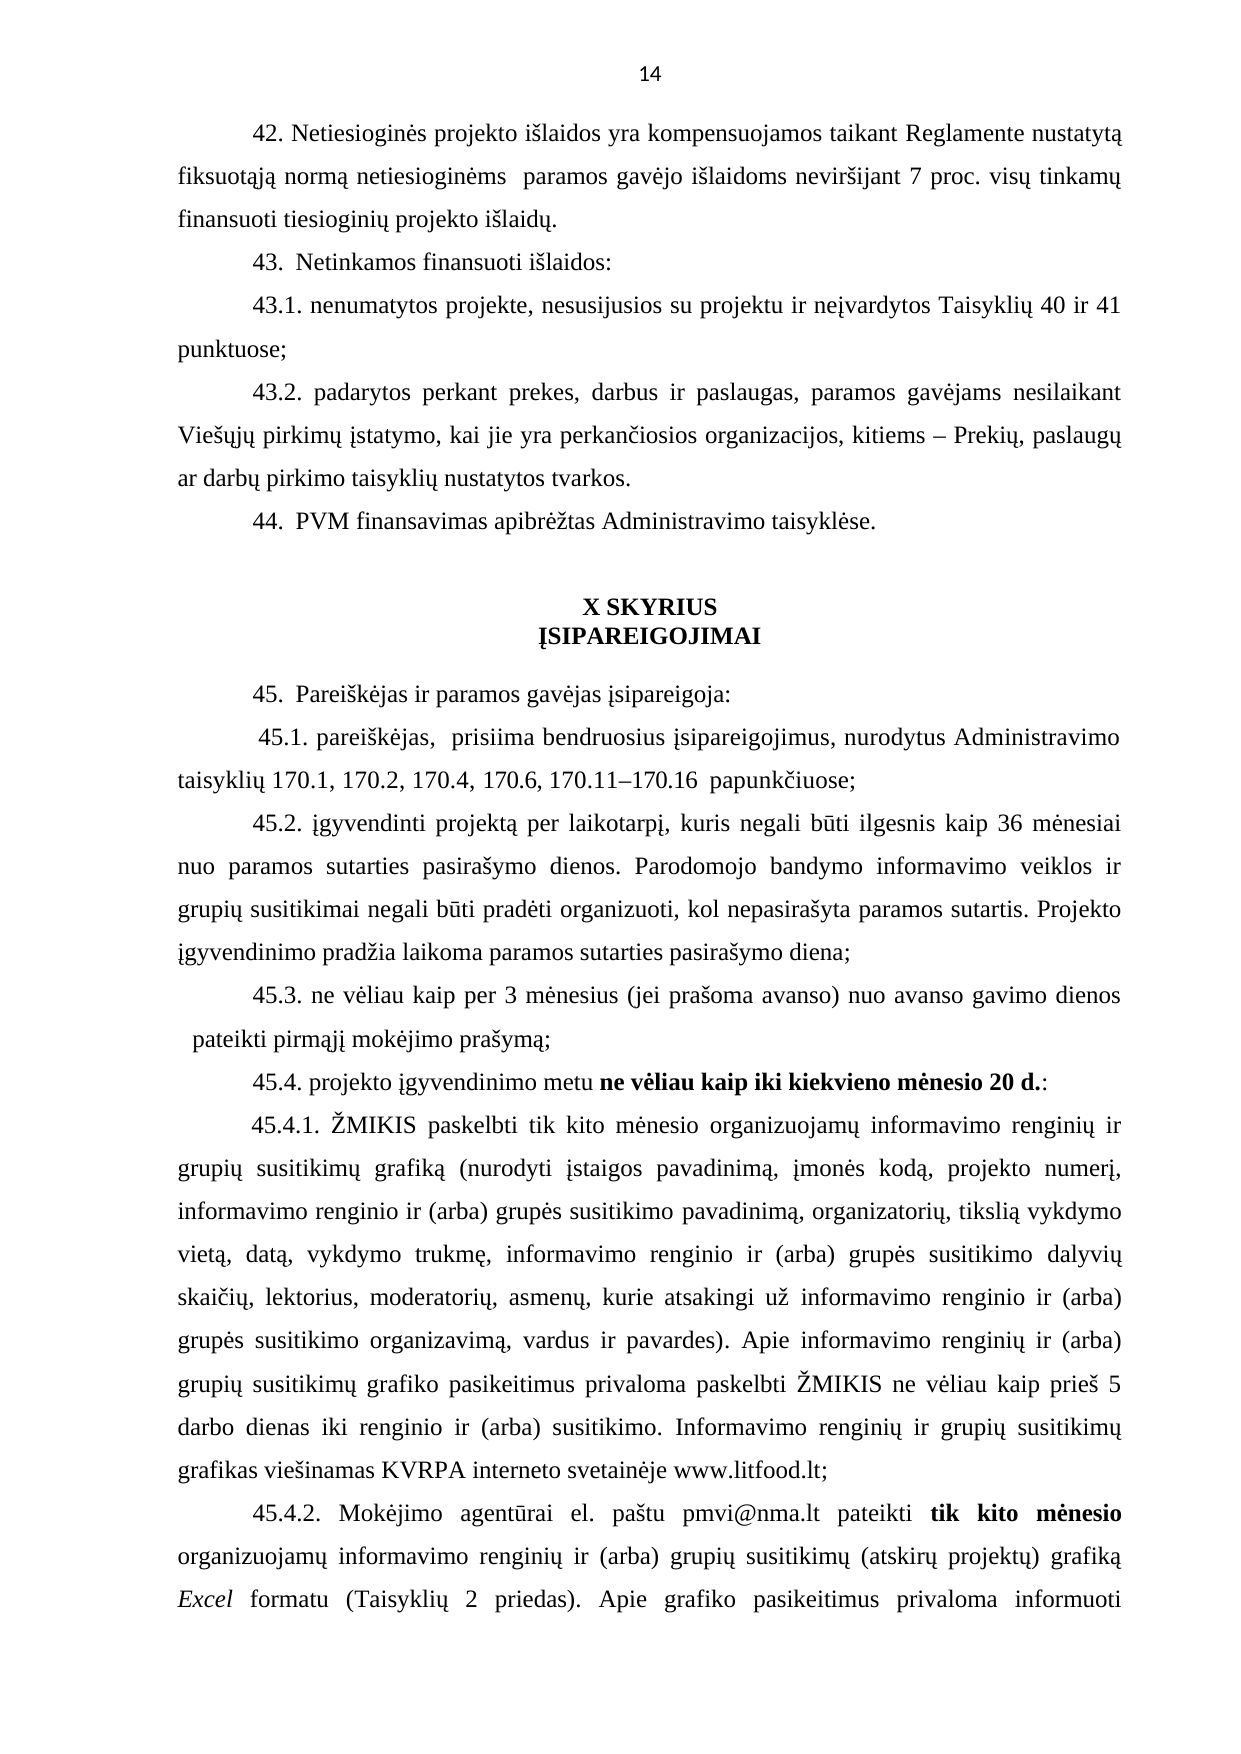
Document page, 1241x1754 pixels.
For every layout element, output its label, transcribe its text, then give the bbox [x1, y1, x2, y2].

text 43.1. nenumatytos projekte, nesusijusios su projektu ir neįvardytos Taisyklių 40 ir 41 punktuose; [177, 291, 1122, 362]
text 45.4. projekto įgyvendinimo metu ne vėliau kaip iki kiekvieno mėnesio 20 d.: [177, 1067, 1122, 1096]
text 45. Pareiškėjas ir paramos gavėjas įsipareigoja: [252, 679, 1122, 707]
text 44. PVM finansavimas apibrėžtas Administravimo taisyklėse. [177, 506, 1122, 535]
text 43. Netinkamos finansuoti išlaidos: [177, 247, 1122, 276]
text 45.3. ne vėliau kaip per 3 mėnesius (jei prašoma avanso) nuo avanso gavimo dienos pateikti pirmąjį mokėjimo prašymą; [192, 981, 1122, 1052]
text X SKYRIUS [177, 592, 1122, 621]
text 43.2. padarytos perkant prekes, darbus ir paslaugas, paramos gavėjams nesilaikant Viešųjų pirkimų įstatymo, kai jie yra perkančiosios organizacijos, kitiems – Prekių, paslaugų ar darbų pirkimo taisyklių nustatytos tvarkos. [177, 377, 1122, 492]
text 45.1. pareiškėjas, prisiima bendruosius įsipareigojimus, nurodytus Administravimo taisyklių 170.1, 170.2, 170.4, 170.6, 170.11–170.16 papunkčiuose; [177, 722, 1122, 794]
text 42. Netiesioginės projekto išlaidos yra kompensuojamos taikant Reglamente nustatytą fiksuotąją normą netiesioginėms paramos gavėjo išlaidoms neviršijant 7 proc. visų tinkamų finansuoti tiesioginių projekto išlaidų. [177, 118, 1122, 233]
text 45.2. įgyvendinti projektą per laikotarpį, kuris negali būti ilgesnis kaip 36 mėnesiai nuo paramos sutarties pasirašymo dienos. Parodomojo bandymo informavimo veiklos ir grupių susitikimai negali būti pradėti organizuoti, kol nepasirašyta paramos sutartis. Projekto įgyvendinimo pradžia laikoma paramos sutarties pasirašymo diena; [177, 808, 1122, 966]
text 45.4.1. ŽMIKIS paskelbti tik kito mėnesio organizuojamų informavimo renginių ir grupių susitikimų grafiką (nurodyti įstaigos pavadinimą, įmonės kodą, projekto numerį, informavimo renginio ir (arba) grupės susitikimo pavadinimą, organizatorių, tikslią vykdymo vietą, datą, vykdymo trukmę, informavimo renginio ir (arba) grupės susitikimo dalyvių skaičių, lektorius, moderatorių, asmenų, kurie atsakingi už informavimo renginio ir (arba) grupės susitikimo organizavimą, vardus ir pavardes). Apie informavimo renginių ir (arba) grupių susitikimų grafiko pasikeitimus privaloma paskelbti ŽMIKIS ne vėliau kaip prieš 5 darbo dienas iki renginio ir (arba) susitikimo. Informavimo renginių ir grupių susitikimų grafikas viešinamas KVRPA interneto svetainėje www.litfood.lt; [177, 1110, 1122, 1484]
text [177, 1498, 1122, 1613]
text ĮSIPAREIGOJIMAI [177, 621, 1122, 650]
